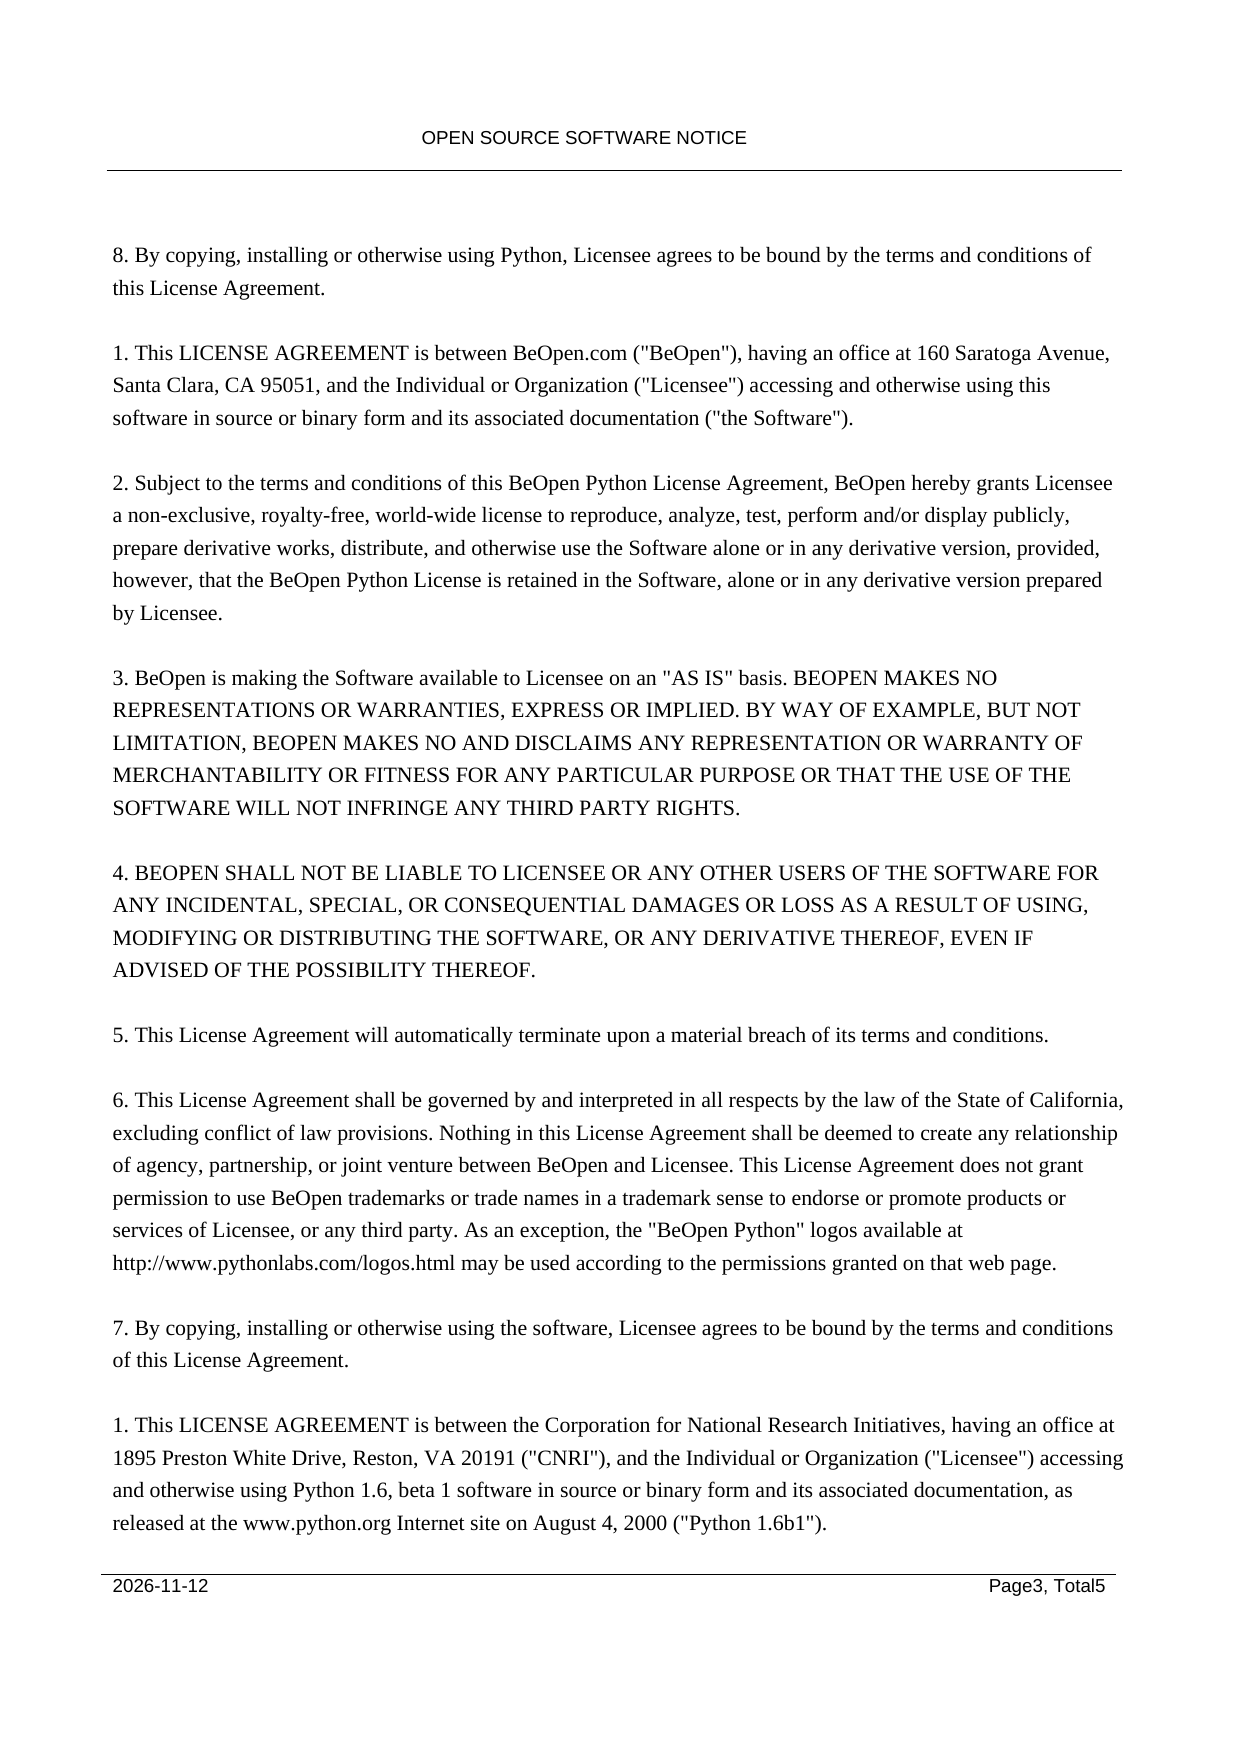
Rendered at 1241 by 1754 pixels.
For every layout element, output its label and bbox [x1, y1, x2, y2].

text [112, 206, 1128, 1539]
